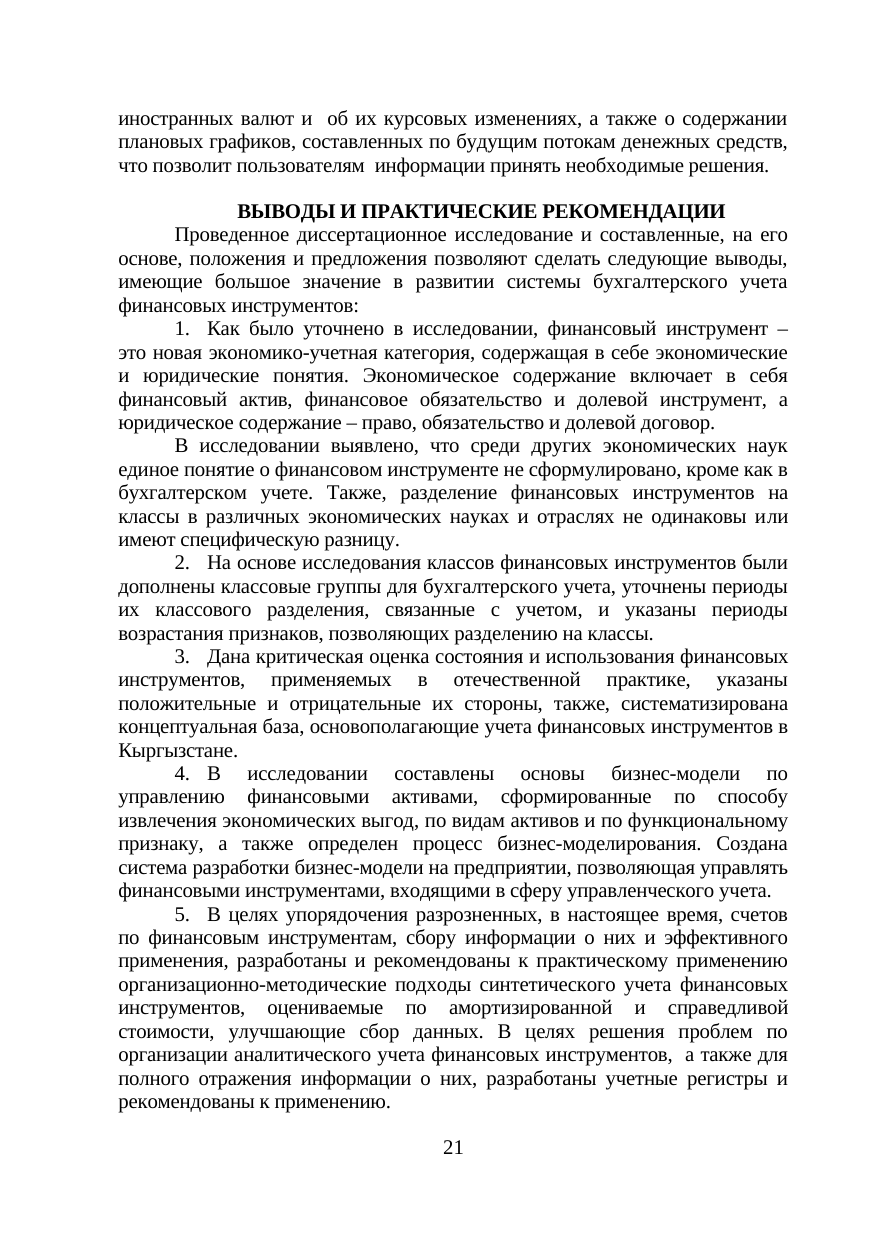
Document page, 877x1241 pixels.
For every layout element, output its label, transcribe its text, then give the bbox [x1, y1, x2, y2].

text ВЫВОДЫ И ПРАКТИЧЕСКИЕ РЕКОМЕНДАЦИИ [118, 200, 788, 223]
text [118, 106, 788, 177]
text Проведенное диссертационное исследование и составленные, на его основе, положения и предложения позволяют сделать следующие выводы, имеющие большое значение в развитии системы бухгалтерского учета финансовых инструментов: [118, 223, 788, 317]
list В исследовании составлены основы бизнес-модели по управлению финансовыми активами, сформированные по способу извлечения экономических выгод, по видам активов и по функциональному признаку, а также определен процесс бизнес-моделирования. Создана система разработки бизнес-модели на предприятии, позволяющая управлять финансовыми инструментами, входящими в сферу управленческого учета. [118, 762, 788, 902]
text В исследовании выявлено, что среди других экономических наук единое понятие о финансовом инструменте не сформулировано, кроме как в бухгалтерском учете. Также, разделение финансовых инструментов на классы в различных экономических науках и отраслях не одинаковы или имеют специфическую разницу. [118, 434, 788, 551]
list На основе исследования классов финансовых инструментов были дополнены классовые группы для бухгалтерского учета, уточнены периоды их классового разделения, связанные с учетом, и указаны периоды возрастания признаков, позволяющих разделению на классы. [118, 551, 788, 645]
list Дана критическая оценка состояния и использования финансовых инструментов, применяемых в отечественной практике, указаны положительные и отрицательные их стороны, также, систематизирована концептуальная база, основополагающие учета финансовых инструментов в Кыргызстане. [118, 645, 788, 762]
list В целях упорядочения разрозненных, в настоящее время, счетов по финансовым инструментам, сбору информации о них и эффективного применения, разработаны и рекомендованы к практическому применению организационно-методические подходы синтетического учета финансовых инструментов, оцениваемые по амортизированной и справедливой стоимости, улучшающие сбор данных. В целях решения проблем по организации аналитического учета финансовых инструментов, а также для полного отражения информации о них, разработаны учетные регистры и рекомендованы к применению. [118, 902, 788, 1113]
list Как было уточнено в исследовании, финансовый инструмент – это новая экономико-учетная категория, содержащая в себе экономические и юридические понятия. Экономическое содержание включает в себя финансовый актив, финансовое обязательство и долевой инструмент, а юридическое содержание – право, обязательство и долевой договор. [118, 317, 788, 434]
